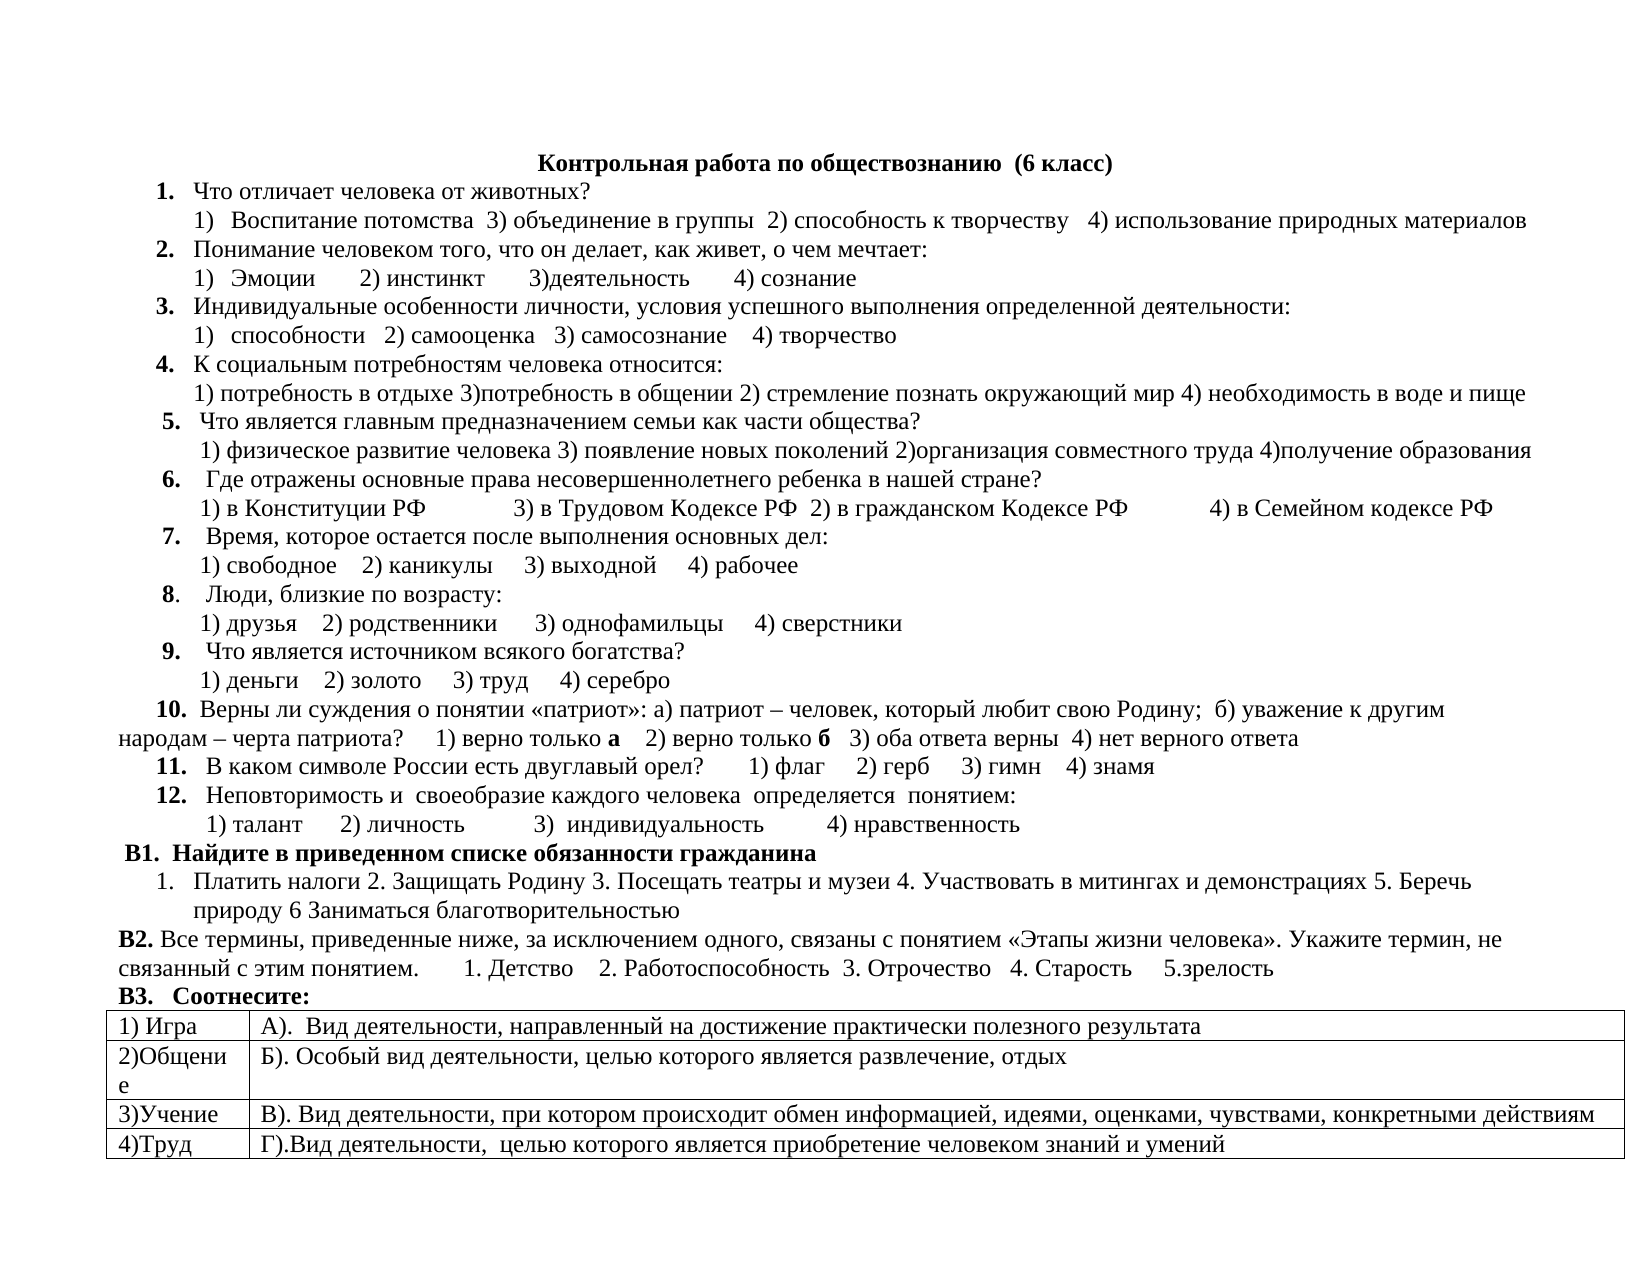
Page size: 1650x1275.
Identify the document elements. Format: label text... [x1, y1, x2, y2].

text 1) деньги 2) золото 3) труд 4) серебро [118, 665, 1532, 694]
table_cell 3)Учение [107, 1100, 249, 1128]
list Что отличает человека от животных? [156, 176, 1532, 205]
text 5. Что является главным предназначением семьи как части общества? [118, 406, 1532, 435]
text В2. Все термины, приведенные ниже, за исключением одного, связаны с понятием «Этапы жизни человека». Укажите термин, не связанный с этим понятием. 1. Детство 2. Работоспособность 3. Отрочество 4. Старость 5.зрелость [118, 924, 1532, 981]
text 10. Верны ли суждения о понятии «патриот»: а) патриот – человек, который любит свою Родину; б) уважение к другим народам – черта патриота? 1) верно только а 2) верно только б 3) оба ответа верны 4) нет верного ответа [118, 694, 1532, 751]
list Эмоции 2) инстинкт 3)деятельность 4) сознание [193, 263, 1532, 291]
text 7. Время, которое остается после выполнения основных дел: [118, 521, 1532, 550]
text 1) талант 2) личность 3) индивидуальность 4) нравственность [118, 809, 1532, 838]
list Индивидуальные особенности личности, условия успешного выполнения определенной деятельности: [156, 291, 1532, 320]
table_cell В). Вид деятельности, при котором происходит обмен информацией, идеями, оценками, чувствами, конкретными действиям [250, 1100, 1624, 1128]
list К социальным потребностям человека относится: [156, 349, 1532, 378]
text В3. Соотнесите: [118, 981, 1532, 1010]
text 1) друзья 2) родственники 3) однофамильцы 4) сверстники [118, 608, 1532, 636]
text Контрольная работа по обществознанию (6 класс) [118, 148, 1532, 176]
table_header А). Вид деятельности, направленный на достижение практически полезного результата [250, 1011, 1624, 1040]
text 11. В каком символе России есть двуглавый орел? 1) флаг 2) герб 3) гимн 4) знамя [118, 751, 1532, 780]
text 1) потребность в отдыхе 3)потребность в общении 2) стремление познать окружающий мир 4) необходимость в воде и пище [193, 378, 1532, 406]
list Воспитание потомства 3) объединение в группы 2) способность к творчеству 4) использование природных материалов [193, 205, 1532, 234]
table_cell 2)Общение [107, 1041, 249, 1098]
table_header 1) Игра [107, 1011, 249, 1040]
table_cell Б). Особый вид деятельности, целью которого является развлечение, отдых [250, 1041, 1624, 1098]
list Платить налоги 2. Защищать Родину 3. Посещать театры и музеи 4. Участвовать в митингах и демонстрациях 5. Беречь природу 6 Заниматься благотворительностью [156, 866, 1532, 924]
text В1. Найдите в приведенном списке обязанности гражданина [118, 838, 1532, 866]
table_cell Г).Вид деятельности, целью которого является приобретение человеком знаний и умений [250, 1129, 1624, 1158]
list Понимание человеком того, что он делает, как живет, о чем мечтает: [156, 234, 1532, 263]
text 1) физическое развитие человека 3) появление новых поколений 2)организация совместного труда 4)получение образования [118, 435, 1532, 464]
text 8. Люди, близкие по возрасту: [118, 579, 1532, 608]
list способности 2) самооценка 3) самосознание 4) творчество [193, 320, 1532, 349]
text 6. Где отражены основные права несовершеннолетнего ребенка в нашей стране? [118, 464, 1532, 493]
text 1) в Конституции РФ 3) в Трудовом Кодексе РФ 2) в гражданском Кодексе РФ 4) в Семейном кодексе РФ [118, 493, 1532, 521]
text 9. Что является источником всякого богатства? [118, 636, 1532, 665]
text 1) свободное 2) каникулы 3) выходной 4) рабочее [118, 550, 1532, 579]
text 12. Неповторимость и своеобразие каждого человека определяется понятием: [118, 780, 1532, 809]
table_cell 4)Труд [107, 1129, 249, 1158]
